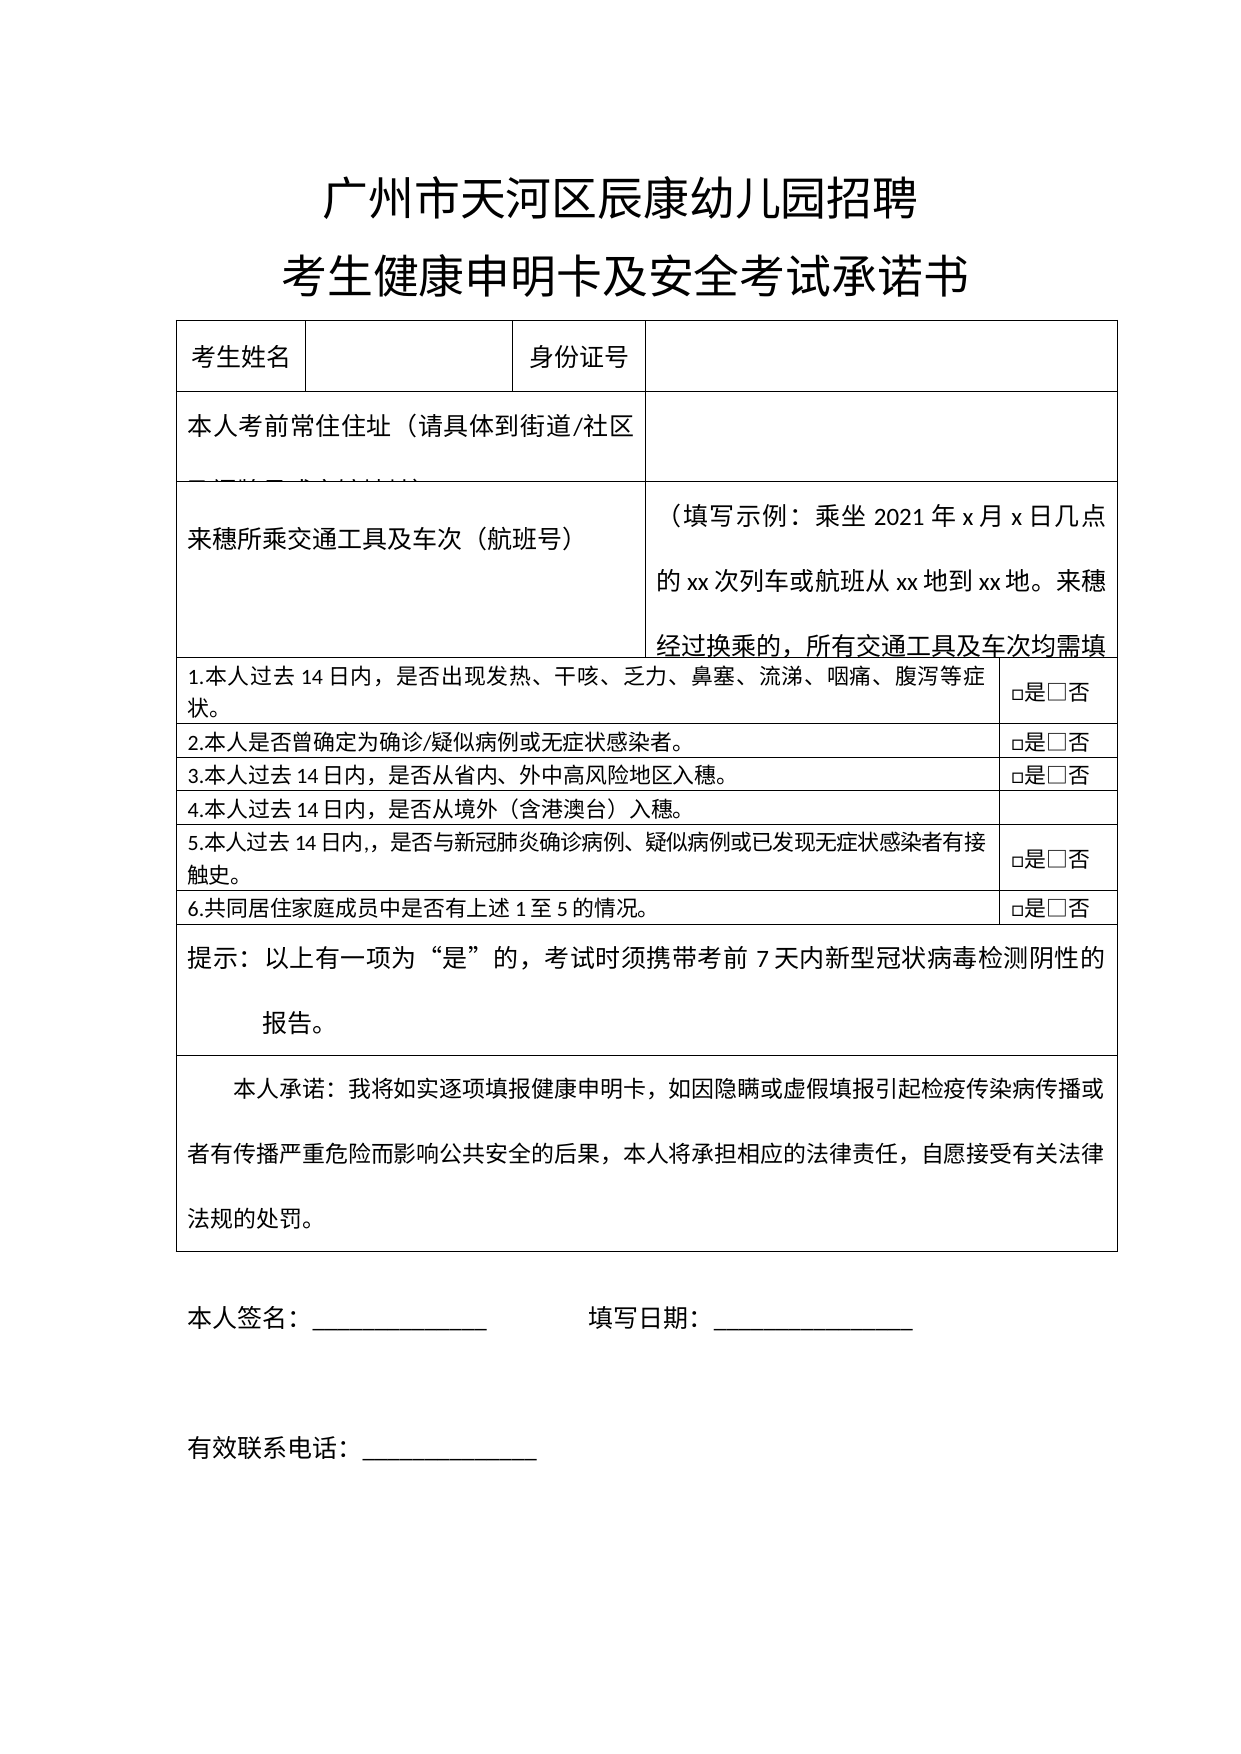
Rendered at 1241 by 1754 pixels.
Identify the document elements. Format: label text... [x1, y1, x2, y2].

table_cell （填写示例：乘坐2021年x月x日几点的xx次列车或航班从xx地到xx地。来穗经过换乘的，所有交通工具及车次均需填写） [646, 482, 1117, 657]
table_header 身份证号 [513, 321, 645, 391]
table_cell □是□否 [1000, 891, 1117, 923]
table_cell □是□否 [1000, 724, 1117, 757]
table_cell 1.本人过去14日内，是否出现发热、干咳、乏力、鼻塞、流涕、咽痛、腹泻等症状。 [177, 658, 999, 723]
table_cell [646, 392, 1117, 481]
table_header [646, 321, 1117, 391]
table_cell [1000, 791, 1117, 824]
table_cell 2.本人是否曾确定为确诊/疑似病例或无症状感染者。 [177, 724, 999, 757]
table_header [306, 321, 512, 391]
table_cell 提示：以上有一项为“是”的，考试时须携带考前7天内新型冠状病毒检测阴性的报告。 [177, 925, 1117, 1054]
table_cell 4.本人过去14日内，是否从境外（含港澳台）入穗。 [177, 791, 999, 824]
table_cell □是□否 [1000, 658, 1117, 723]
table_cell 6.共同居住家庭成员中是否有上述1至5的情况。 [177, 891, 999, 923]
table_cell 来穗所乘交通工具及车次（航班号） [177, 482, 645, 657]
table_header 考生姓名 [177, 321, 305, 391]
table_cell 5.本人过去14日内,，是否与新冠肺炎确诊病例、疑似病例或已发现无症状感染者有接触史。 [177, 825, 999, 890]
text 本人签名：______________ 填写日期：________________ [187, 1284, 1053, 1349]
text 有效联系电话：______________ [187, 1414, 1053, 1479]
table_cell □是□否 [1000, 758, 1117, 790]
table_cell 本人考前常住住址（请具体到街道/社区及门牌号或宾馆地址） [177, 392, 645, 481]
text 广州市天河区辰康幼儿园招聘 [187, 162, 1053, 228]
table_cell 3.本人过去14日内，是否从省内、外中高风险地区入穗。 [177, 758, 999, 790]
table_cell 本人承诺：我将如实逐项填报健康申明卡，如因隐瞒或虚假填报引起检疫传染病传播或者有传播严重危险而影响公共安全的后果，本人将承担相应的法律责任，自愿接受有关法律法规的处罚。 [177, 1056, 1117, 1251]
text 考生健康申明卡及安全考试承诺书 [197, 241, 1053, 307]
table_cell □是□否 [1000, 825, 1117, 890]
